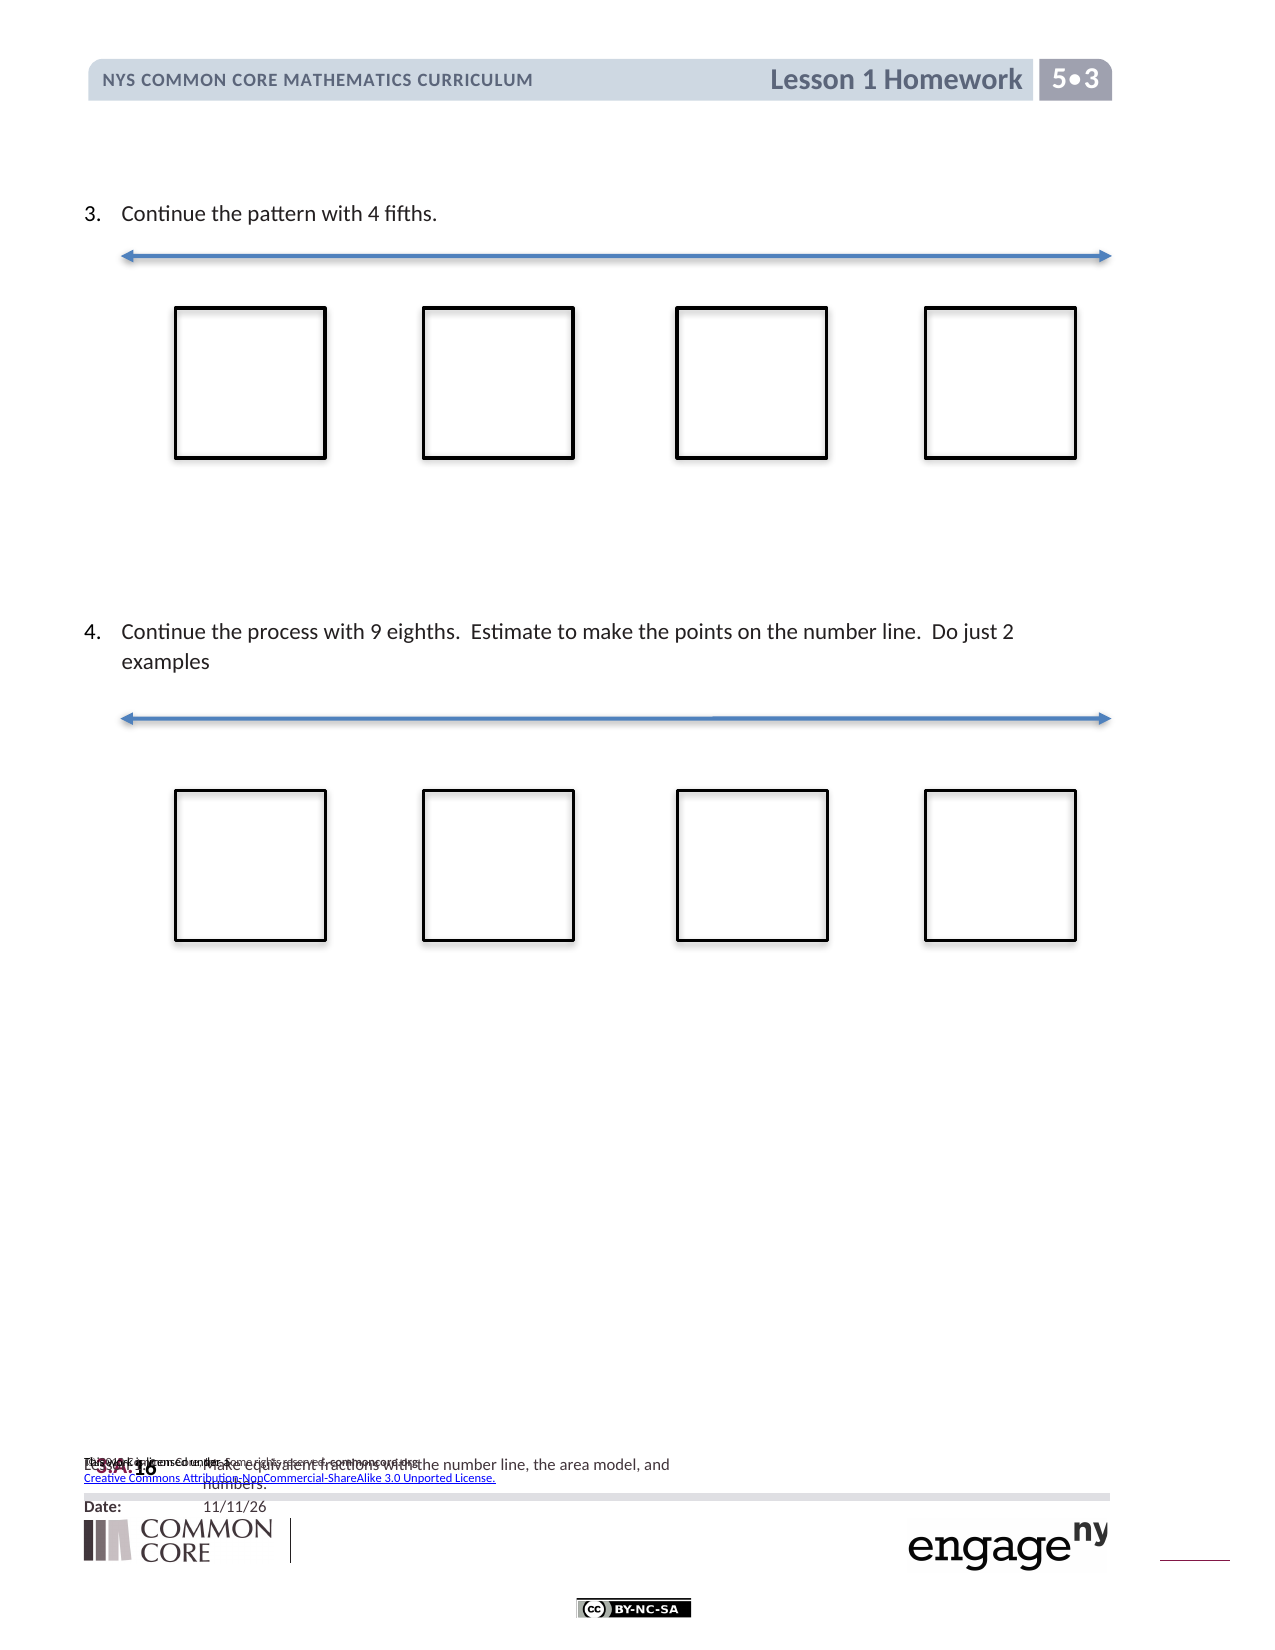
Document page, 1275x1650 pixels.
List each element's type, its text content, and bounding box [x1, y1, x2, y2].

list Continue the pattern with 4 fifths. [84, 199, 1108, 227]
picture [907, 1518, 1108, 1573]
picture [83, 1517, 274, 1564]
list Continue the process with 9 eighths. Estimate to make the points on the number line. Do just 2 examples [84, 617, 1108, 675]
picture [575, 1598, 691, 1618]
